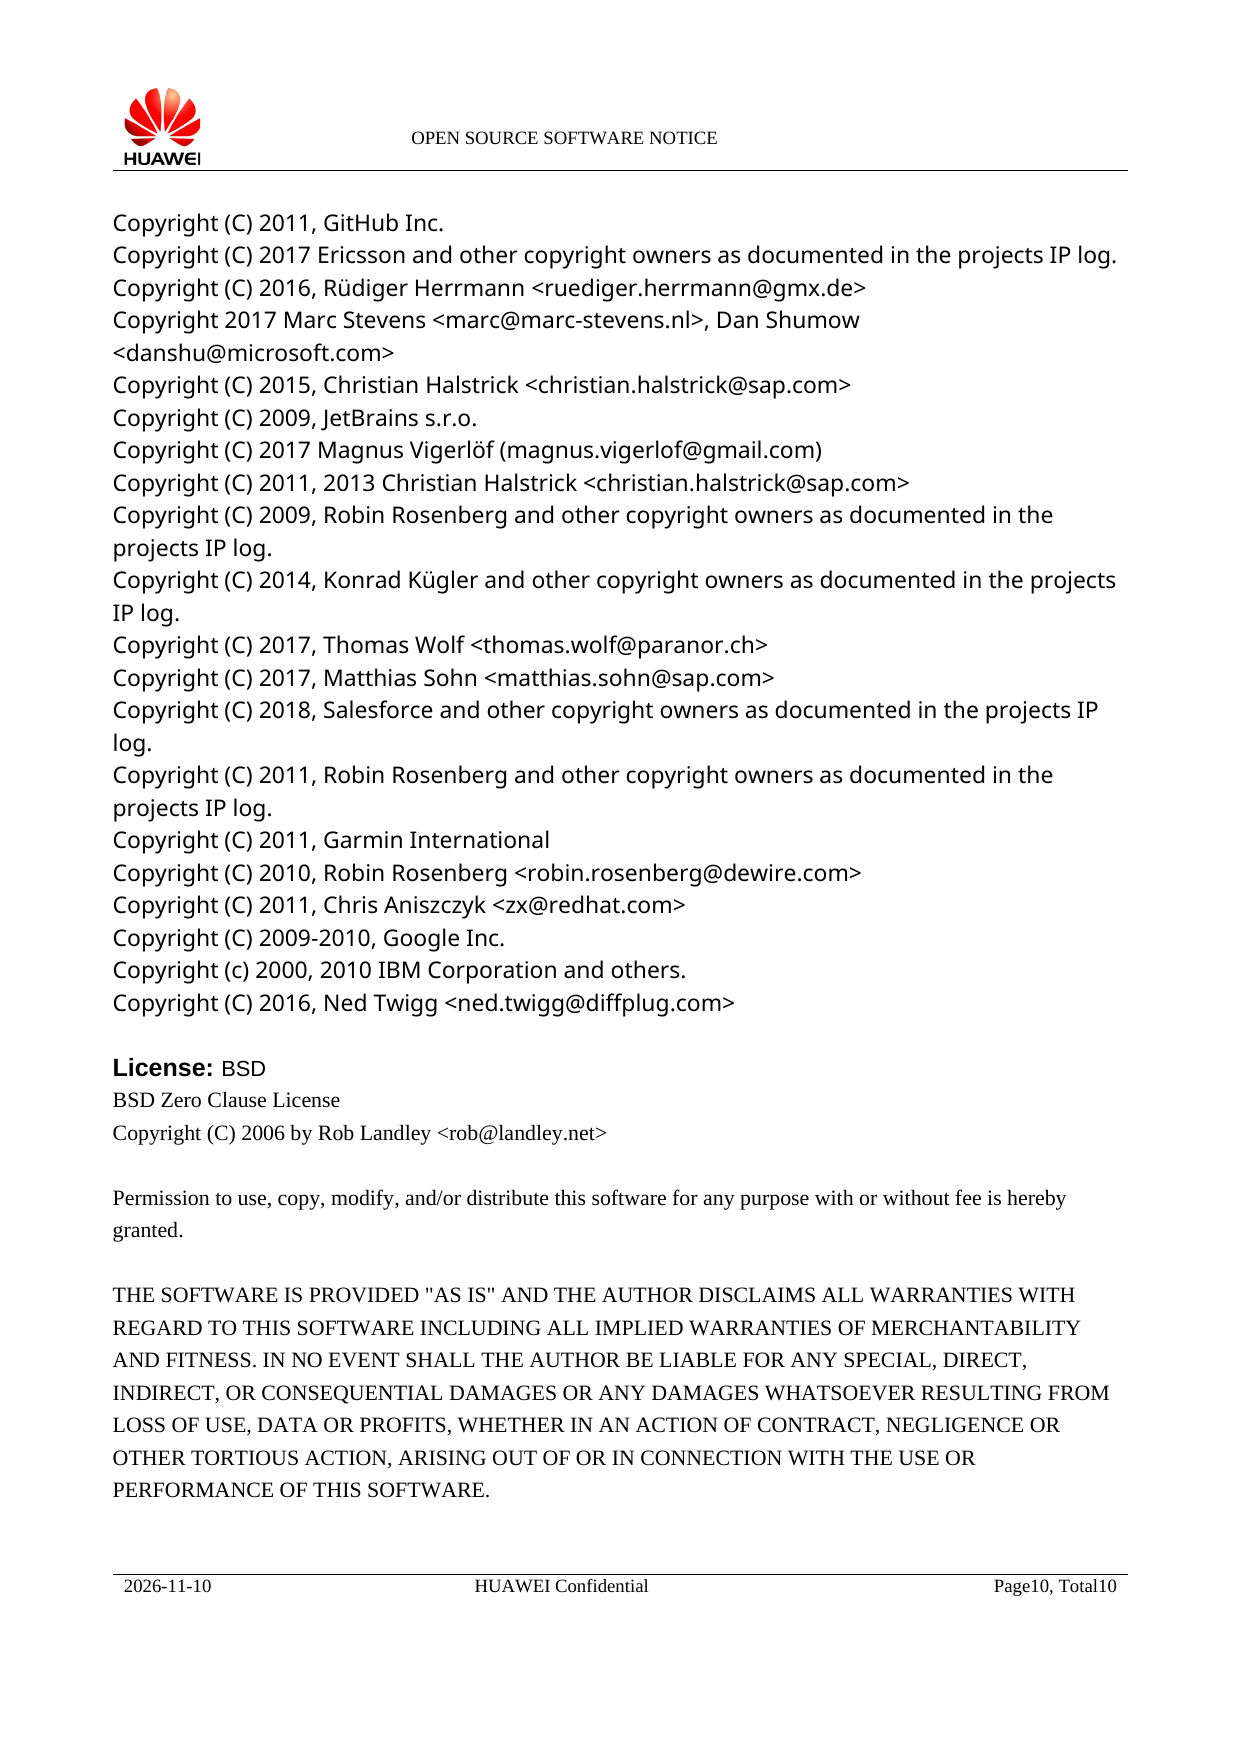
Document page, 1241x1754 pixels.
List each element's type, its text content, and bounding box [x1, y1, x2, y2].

picture [124, 88, 201, 165]
text License: BSD [112, 1051, 1128, 1084]
text BSD Zero Clause License Copyright (C) 2006 by Rob Landley <rob@landley.net> Permission to use, copy, modify, and/or distribute this software for any purpose with or without fee is hereby granted. THE SOFTWARE IS PROVIDED "AS IS" AND THE AUTHOR DISCLAIMS ALL WARRANTIES WITH REGARD TO THIS SOFTWARE INCLUDING ALL IMPLIED WARRANTIES OF MERCHANTABILITY AND FITNESS. IN NO EVENT SHALL THE AUTHOR BE LIABLE FOR ANY SPECIAL, DIRECT, INDIRECT, OR CONSEQUENTIAL DAMAGES OR ANY DAMAGES WHATSOEVER RESULTING FROM LOSS OF USE, DATA OR PROFITS, WHETHER IN AN ACTION OF CONTRACT, NEGLIGENCE OR OTHER TORTIOUS ACTION, ARISING OUT OF OR IN CONNECTION WITH THE USE OR PERFORMANCE OF THIS SOFTWARE. [112, 1084, 1128, 1539]
